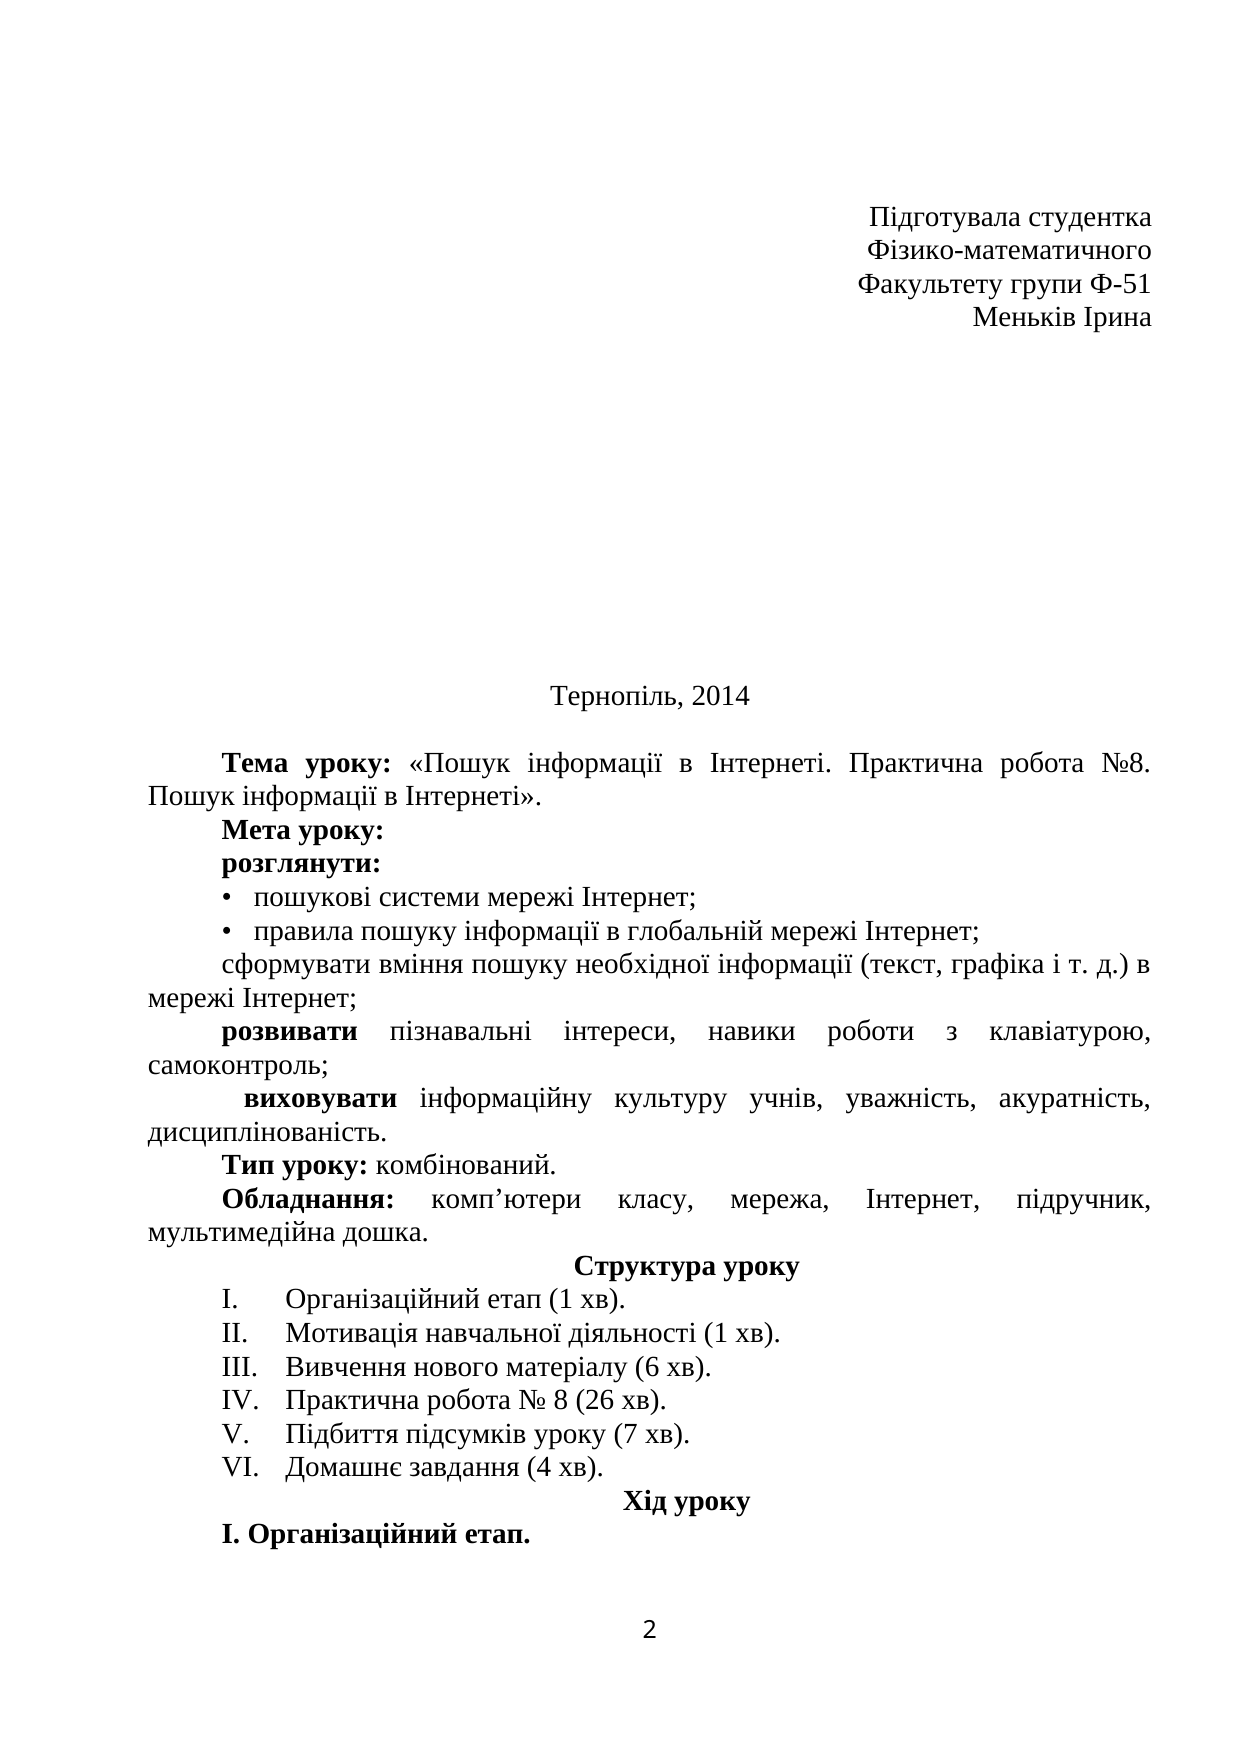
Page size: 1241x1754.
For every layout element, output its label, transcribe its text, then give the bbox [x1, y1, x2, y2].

list Вивчення нового матеріалу (6 хв). [148, 1349, 1152, 1382]
text розглянути: [148, 846, 1152, 879]
list Мотивація навчальної діяльності (1 хв). [148, 1315, 1152, 1349]
text Тип уроку: комбінований. [148, 1147, 1152, 1181]
text Факультету групи Ф-51 [148, 266, 1152, 299]
list Домашнє завдання (4 хв). [148, 1449, 1152, 1483]
text Тема уроку: «Пошук інформації в Інтернеті. Практична робота №8. Пошук інформації в Інтернеті». [148, 745, 1152, 812]
text сформувати вміння пошуку необхідної інформації (текст, графіка і т. д.) в мережі Інтернет; [148, 946, 1152, 1013]
text Мета уроку: [148, 812, 1152, 846]
text Підготувала студентка [148, 199, 1152, 232]
text розвивати пізнавальні інтереси, навики роботи з клавіатурою, самоконтроль; [148, 1013, 1152, 1080]
text І. Організаційний етап. [148, 1516, 1152, 1550]
text Структура уроку [148, 1248, 1152, 1282]
text Тернопіль, 2014 [148, 678, 1152, 711]
list Організаційний етап (1 хв). [148, 1282, 1152, 1315]
text Фізико-математичного [148, 232, 1152, 266]
text Обладнання: комп’ютери класу, мережа, Інтернет, підручник, мультимедійна дошка. [148, 1181, 1152, 1248]
text • правила пошуку інформації в глобальній мережі Інтернет; [148, 913, 1152, 946]
list Практична робота № 8 (26 хв). [148, 1382, 1152, 1416]
text • пошукові системи мережі Інтернет; [148, 879, 1152, 913]
text Меньків Ірина [148, 299, 1152, 333]
text виховувати інформаційну культуру учнів, уважність, акуратність, дисциплінованість. [148, 1080, 1152, 1147]
list Підбиття підсумків уроку (7 хв). [148, 1416, 1152, 1449]
text Хід уроку [148, 1483, 1152, 1516]
